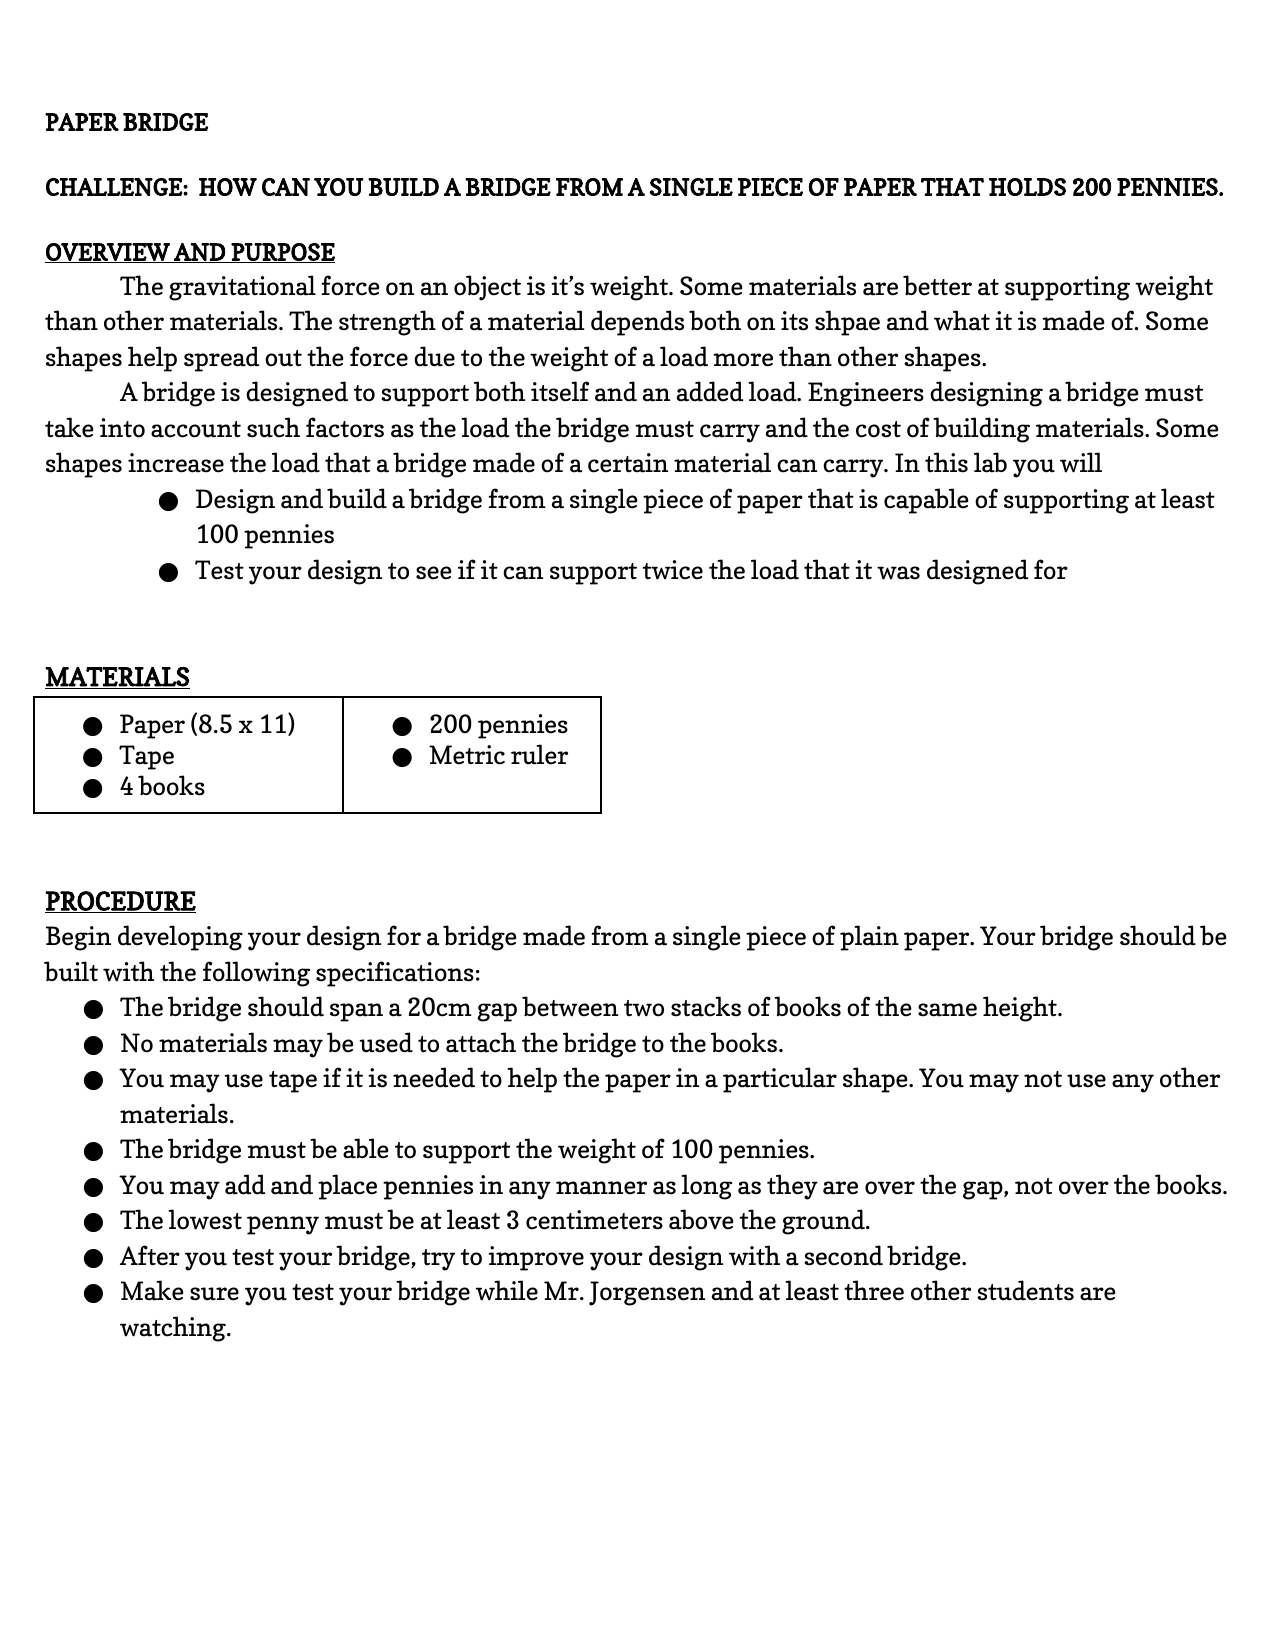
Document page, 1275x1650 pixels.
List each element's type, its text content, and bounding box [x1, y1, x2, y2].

text The gravitational force on an object is it’s weight. Some materials are better at supporting weight than other materials. The strength of a material depends both on its shpae and what it is made of. Some shapes help spread out the force due to the weight of a load more than other shapes. [45, 270, 1230, 372]
text PAPER BRIDGE [45, 107, 1230, 136]
list You may add and place pennies in any manner as long as they are over the gap, not over the books. [82, 1169, 1230, 1200]
table_header 200 pennies Metric ruler [344, 698, 600, 812]
list You may use tape if it is needed to help the paper in a particular shape. You may not use any other materials. [82, 1063, 1230, 1129]
table_header Paper (8.5 x 11) Tape 4 books [35, 698, 342, 812]
text CHALLENGE: HOW CAN YOU BUILD A BRIDGE FROM A SINGLE PIECE OF PAPER THAT HOLDS 200 PENNIES. [45, 172, 1230, 201]
list The bridge should span a 20cm gap between two stacks of books of the same height. [82, 992, 1230, 1023]
list No materials may be used to attach the bridge to the books. [82, 1027, 1230, 1058]
text OVERVIEW AND PURPOSE [45, 237, 1230, 266]
list Test your design to see if it can support twice the load that it was designed for [157, 554, 1230, 585]
list After you test your bridge, try to improve your design with a second bridge. [82, 1240, 1230, 1271]
text PROCEDURE [45, 885, 1230, 916]
list The bridge must be able to support the weight of 100 pennies. [82, 1134, 1230, 1165]
list The lowest penny must be at least 3 centimeters above the ground. [82, 1205, 1230, 1236]
text Begin developing your design for a bridge made from a single piece of plain paper. Your bridge should be built with the following specifications: [45, 921, 1230, 987]
list Design and build a bridge from a single piece of paper that is capable of supporting at least 100 pennies [157, 483, 1230, 549]
text A bridge is designed to support both itself and an added load. Engineers designing a bridge must take into account such factors as the load the bridge must carry and the cost of building materials. Some shapes increase the load that a bridge made of a certain material can carry. In this lab you will [45, 377, 1230, 478]
text MATERIALS [45, 661, 1230, 692]
list Make sure you test your bridge while Mr. Jorgensen and at least three other students are watching. [82, 1276, 1230, 1342]
